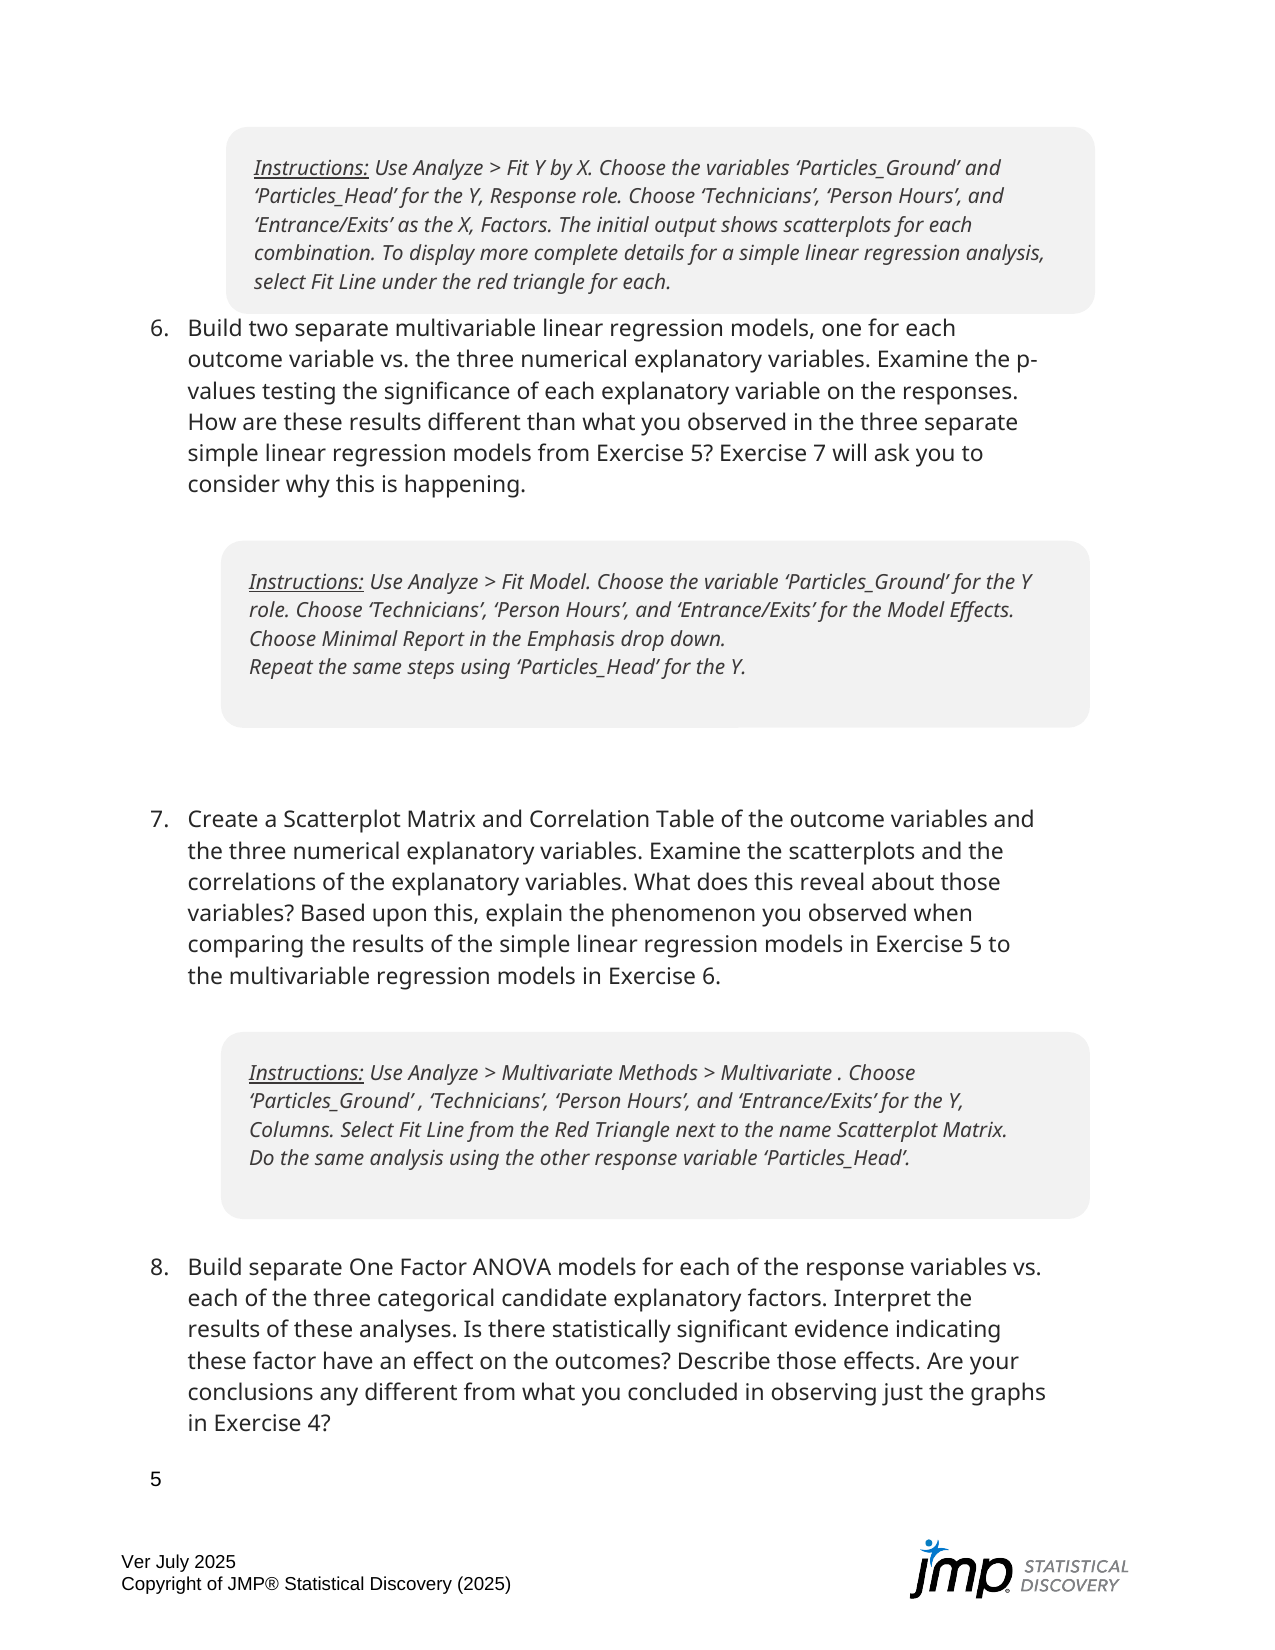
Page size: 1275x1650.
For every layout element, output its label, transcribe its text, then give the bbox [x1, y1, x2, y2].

list Build separate One Factor ANOVA models for each of the response variables vs. each of the three categorical candidate explanatory factors. Interpret the results of these analyses. Is there statistically significant evidence indicating these factor have an effect on the outcomes? Describe those effects. Are your conclusions any different from what you concluded in observing just the graphs in Exercise 4? [150, 1251, 1050, 1438]
list Build two separate multivariable linear regression models, one for each outcome variable vs. the three numerical explanatory variables. Examine the p-values testing the significance of each explanatory variable on the responses. How are these results different than what you observed in the three separate simple linear regression models from Exercise 5? Exercise 7 will ask you to consider why this is happening. [150, 312, 1050, 528]
picture [909, 1539, 1129, 1599]
list Create a Scatterplot Matrix and Correlation Table of the outcome variables and the three numerical explanatory variables. Examine the scatterplots and the correlations of the explanatory variables. What does this reveal about those variables? Based upon this, explain the phenomenon you observed when comparing the results of the simple linear regression models in Exercise 5 to the multivariable regression models in Exercise 6. [150, 803, 1050, 1019]
